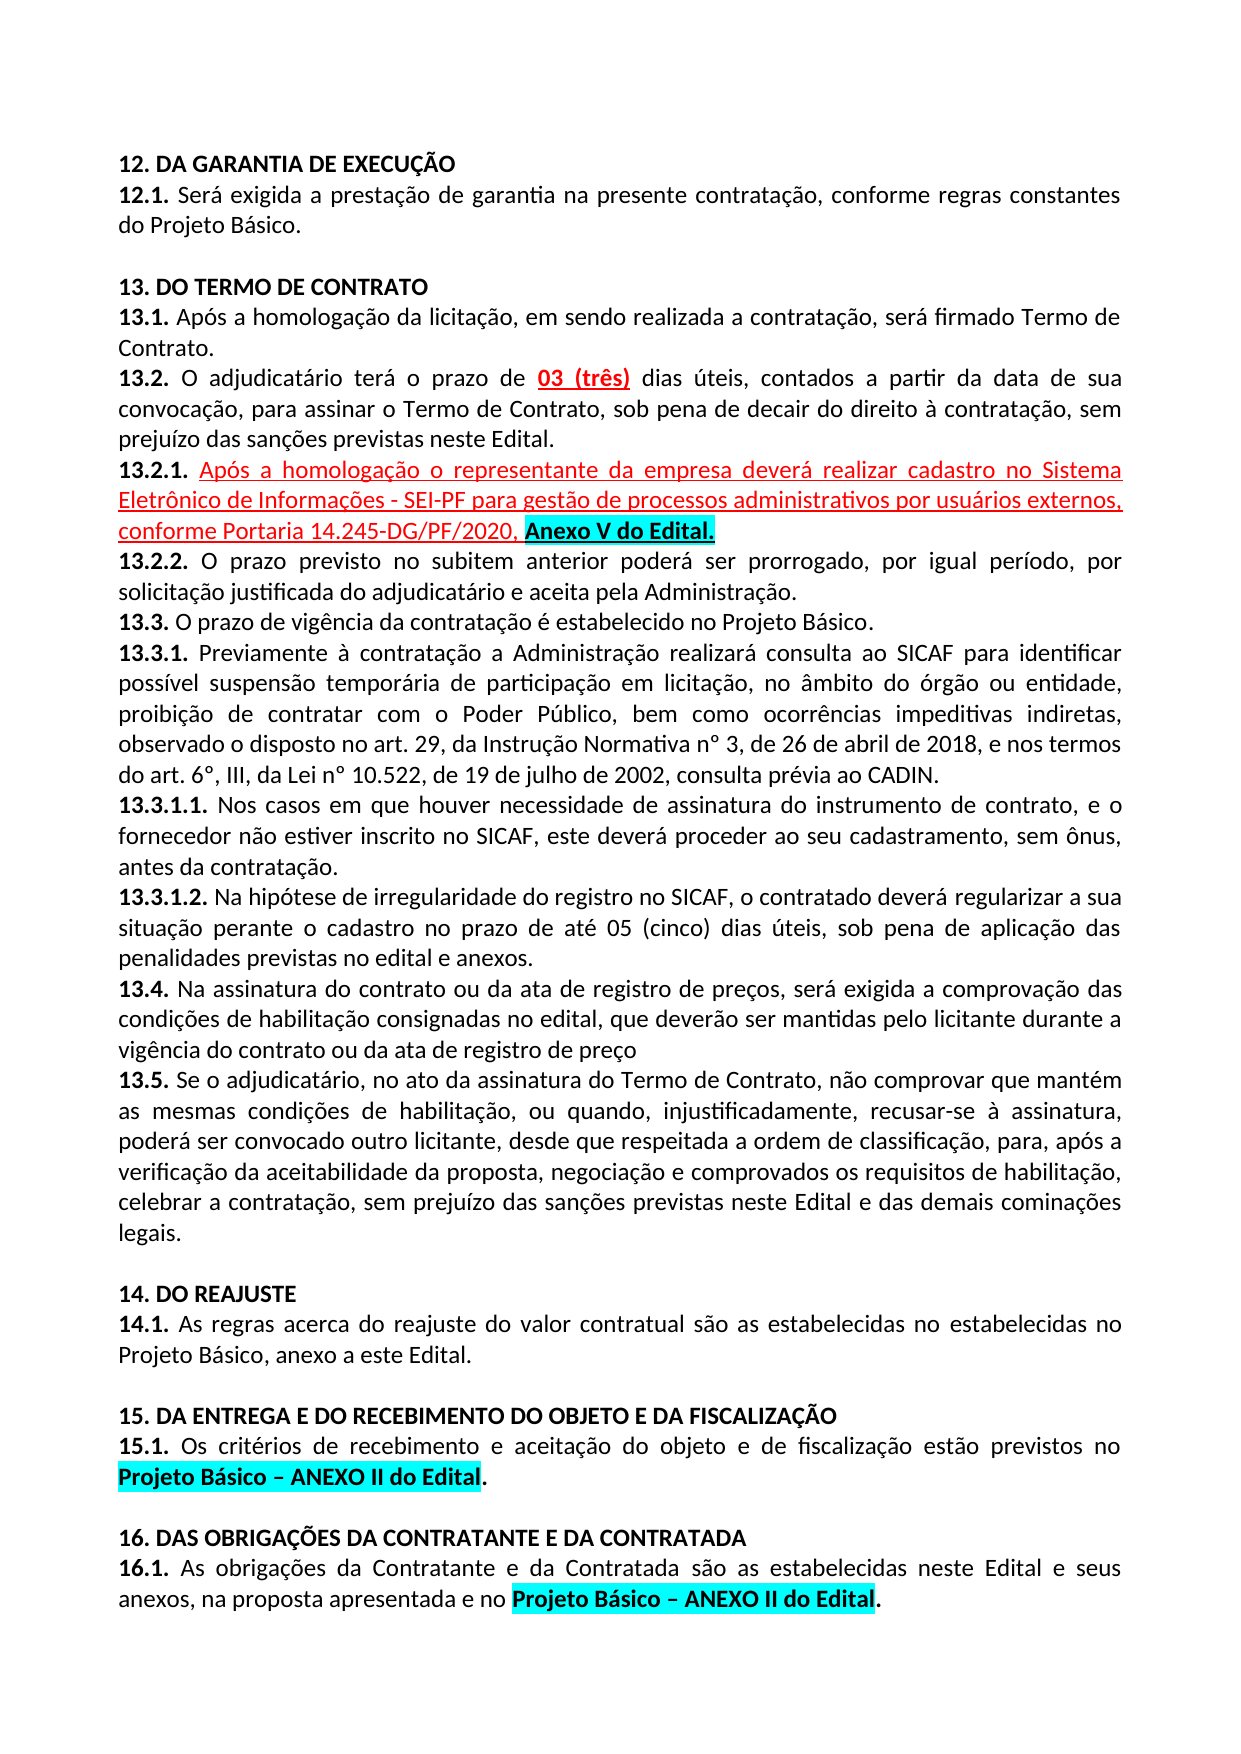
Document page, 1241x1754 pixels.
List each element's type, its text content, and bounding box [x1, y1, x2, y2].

text 13.3.1. Previamente à contratação a Administração realizará consulta ao SICAF para identificar possível suspensão temporária de participação em licitação, no âmbito do órgão ou entidade, proibição de contratar com o Poder Público, bem como ocorrências impeditivas indiretas, observado o disposto no art. 29, da Instrução Normativa nº 3, de 26 de abril de 2018, e nos termos do art. 6º, III, da Lei nº 10.522, de 19 de julho de 2002, consulta prévia ao CADIN. [118, 637, 1124, 789]
text 13.3. O prazo de vigência da contratação é estabelecido no Projeto Básico. [118, 606, 1124, 637]
text 13. DO TERMO DE CONTRATO [118, 271, 1122, 301]
text 16.1. As obrigações da Contratante e da Contratada são as estabelecidas neste Edital e seus anexos, na proposta apresentada e no Projeto Básico – ANEXO II do Edital. [118, 1553, 1122, 1614]
text 13.4. Na assinatura do contrato ou da ata de registro de preços, será exigida a comprovação das condições de habilitação consignadas no edital, que deverão ser mantidas pelo licitante durante a vigência do contrato ou da ata de registro de preço [118, 973, 1124, 1064]
text 16. DAS OBRIGAÇÕES DA CONTRATANTE E DA CONTRATADA [118, 1522, 1122, 1553]
text 13.1. Após a homologação da licitação, em sendo realizada a contratação, será firmado Termo de Contrato. [118, 301, 1122, 362]
text 13.3.1.2. Na hipótese de irregularidade do registro no SICAF, o contratado deverá regularizar a sua situação perante o cadastro no prazo de até 05 (cinco) dias úteis, sob pena de aplicação das penalidades previstas no edital e anexos. [118, 881, 1122, 973]
text 15. DA ENTREGA E DO RECEBIMENTO DO OBJETO E DA FISCALIZAÇÃO [118, 1400, 1122, 1431]
text 13.2.1. Após a homologação o representante da empresa deverá realizar cadastro no Sistema Eletrônico de Informações - SEI-PF para gestão de processos administrativos por usuários externos, conforme Portaria 14.245-DG/PF/2020, Anexo V do Edital. [118, 454, 1124, 545]
text 13.2. O adjudicatário terá o prazo de 03 (três) dias úteis, contados a partir da data de sua convocação, para assinar o Termo de Contrato, sob pena de decair do direito à contratação, sem prejuízo das sanções previstas neste Edital. [118, 362, 1124, 454]
text 13.2.2. O prazo previsto no subitem anterior poderá ser prorrogado, por igual período, por solicitação justificada do adjudicatário e aceita pela Administração. [118, 545, 1124, 606]
text 12. DA GARANTIA DE EXECUÇÃO [118, 149, 1122, 179]
text 12.1. Será exigida a prestação de garantia na presente contratação, conforme regras constantes do Projeto Básico. [118, 179, 1122, 240]
text 14. DO REAJUSTE [118, 1278, 1122, 1308]
text 13.5. Se o adjudicatário, no ato da assinatura do Termo de Contrato, não comprovar que mantém as mesmas condições de habilitação, ou quando, injustificadamente, recusar-se à assinatura, poderá ser convocado outro licitante, desde que respeitada a ordem de classificação, para, após a verificação da aceitabilidade da proposta, negociação e comprovados os requisitos de habilitação, celebrar a contratação, sem prejuízo das sanções previstas neste Edital e das demais cominações legais. [118, 1064, 1124, 1247]
text 13.3.1.1. Nos casos em que houver necessidade de assinatura do instrumento de contrato, e o fornecedor não estiver inscrito no SICAF, este deverá proceder ao seu cadastramento, sem ônus, antes da contratação. [118, 789, 1124, 881]
list 14.1. As regras acerca do reajuste do valor contratual são as estabelecidas no estabelecidas no Projeto Básico, anexo a este Edital. [118, 1308, 1122, 1369]
text 15.1. Os critérios de recebimento e aceitação do objeto e de fiscalização estão previstos no Projeto Básico – ANEXO II do Edital. [118, 1431, 1122, 1492]
